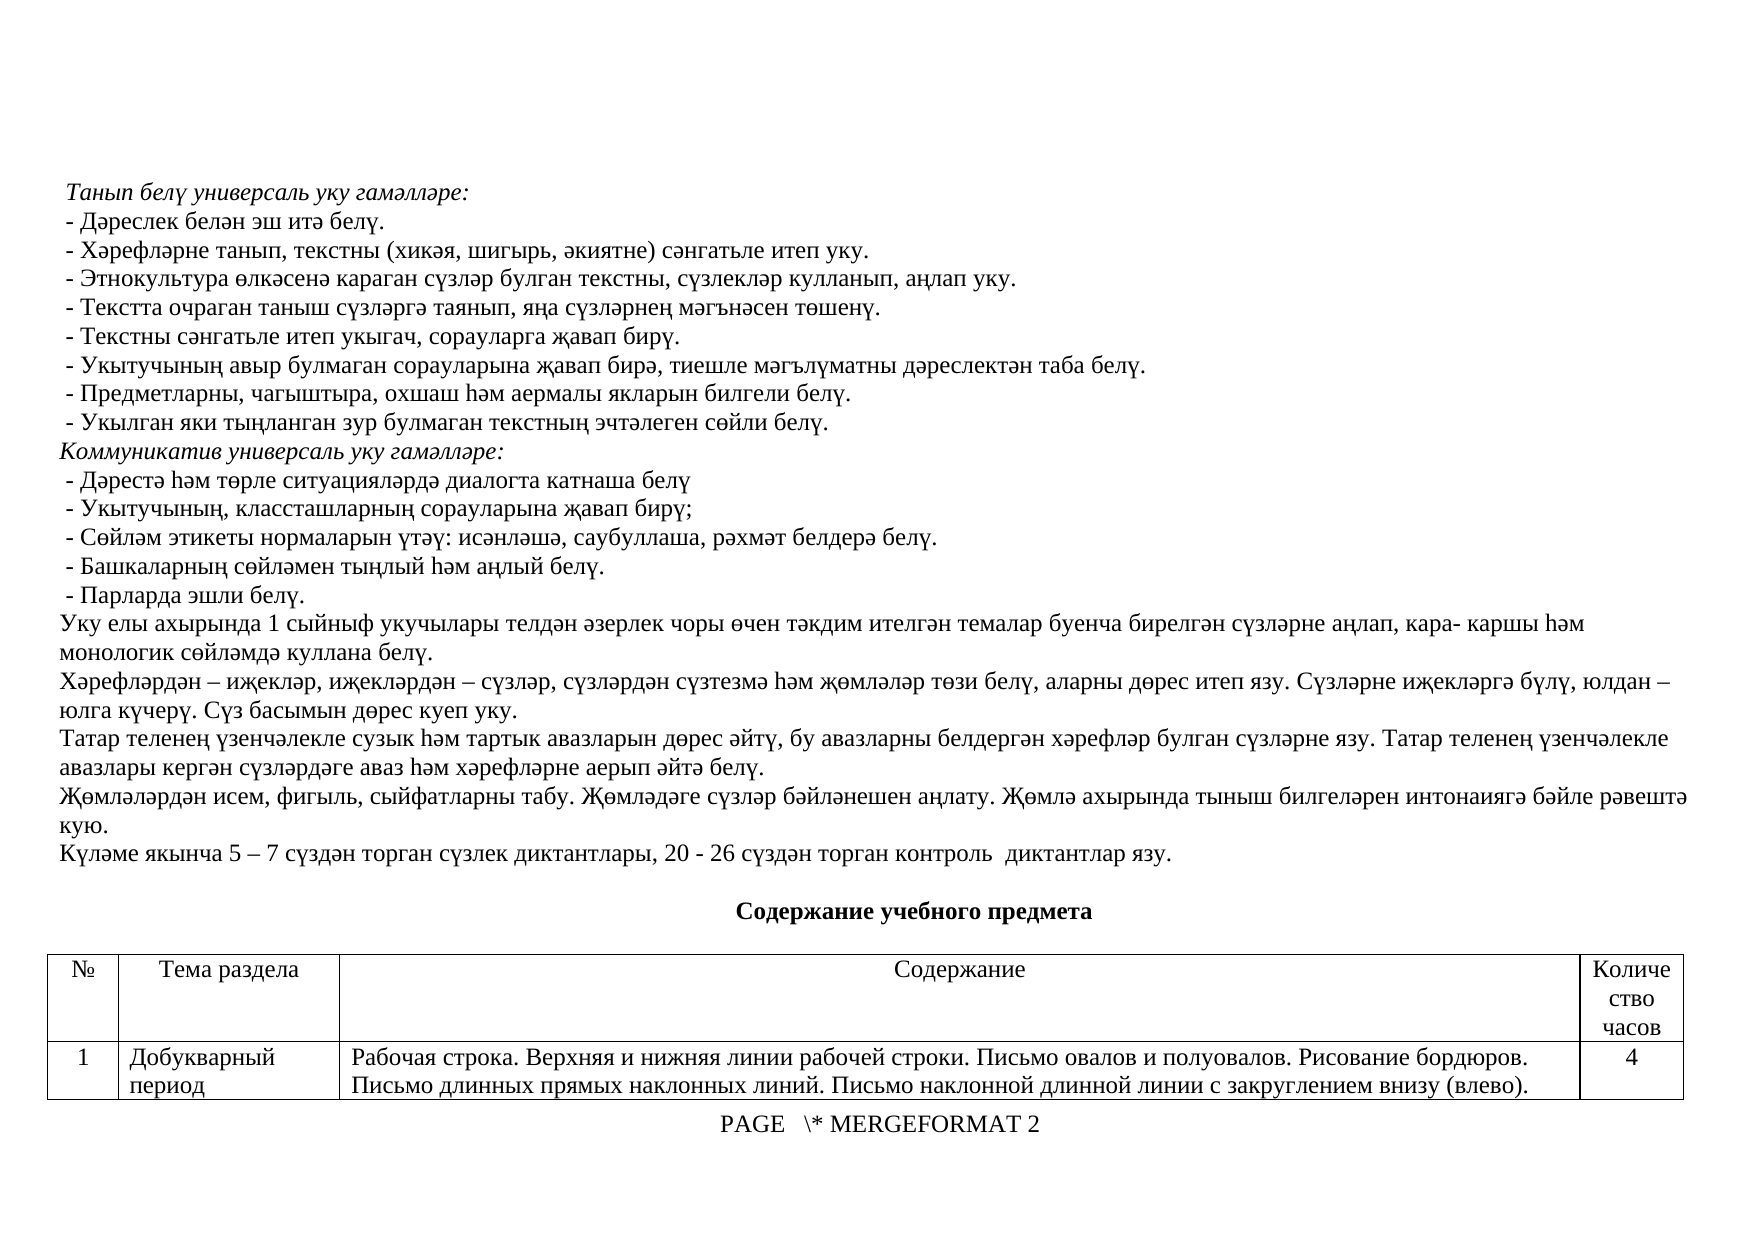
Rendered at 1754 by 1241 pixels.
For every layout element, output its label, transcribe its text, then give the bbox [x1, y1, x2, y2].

text - Парларда эшли белү. [59, 580, 1695, 608]
text - Дәреслек белән эш итә белү. [59, 206, 1695, 235]
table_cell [340, 1042, 1579, 1099]
text Күләме якынча 5 – 7 сүздән торган сүзлек диктантлары, 20 - 26 сүздән торган контроль диктантлар язу. [59, 838, 1695, 867]
table_header Количество часов [1581, 955, 1683, 1041]
text - Дәрестә һәм төрле ситуацияләрдә диалогта катнаша белү [59, 465, 1695, 493]
text - Текстта очраган таныш сүзләргә таянып, яңа сүзләрнең мәгънәсен төшенү. [59, 292, 1695, 321]
text - Укытучының авыр булмаган сорауларына җавап бирә, тиешле мәгълүматны дәреслектән таба белү. [59, 350, 1695, 378]
table_cell 1 [48, 1042, 118, 1099]
text - Сөйләм этикеты нормаларын үтәү: исәнләшә, саубуллаша, рәхмәт белдерә белү. [59, 522, 1695, 551]
table_header Содержание [340, 955, 1579, 1041]
text Коммуникатив универсаль уку гамәлләре: [59, 436, 1695, 465]
text Содержание учебного предмета [59, 896, 1695, 925]
text - Укылган яки тыңланган зур булмаган текстның эчтәлеген сөйли белү. [59, 407, 1695, 436]
text Танып белү универсаль уку гамәлләре: [59, 177, 1695, 206]
text - Укытучының, классташларның сорауларына җавап бирү; [59, 493, 1695, 522]
table_header № [48, 955, 118, 1041]
text Хәрефләрдән – иҗекләр, иҗекләрдән – сүзләр, сүзләрдән сүзтезмә һәм җөмләләр төзи белү, аларны дөрес итеп язу. Сүзләрне иҗекләргә бүлү, юлдан – юлга күчерү. Сүз басымын дөрес куеп уку. [59, 666, 1695, 723]
text - Хәрефләрне танып, текстны (хикәя, шигырь, әкиятне) сәнгатьле итеп уку. [59, 235, 1695, 263]
text - Башкаларның сөйләмен тыңлый һәм аңлый белү. [59, 551, 1695, 580]
table_cell 4 [1581, 1042, 1683, 1099]
table_header Тема раздела [119, 955, 339, 1041]
text - Предметларны, чагыштыра, охшаш һәм аермалы якларын билгели белү. [59, 378, 1695, 407]
text Уку елы ахырында 1 сыйныф укучылары телдән әзерлек чоры өчен тәкдим ителгән темалар буенча бирелгән сүзләрне аңлап, кара- каршы һәм монологик сөйләмдә куллана белү. [59, 608, 1695, 666]
text Татар теленең үзенчәлекле сузык һәм тартык авазларын дөрес әйтү, бу авазларны белдергән хәрефләр булган сүзләрне язу. Татар теленең үзенчәлекле авазлары кергән сүзләрдәге аваз һәм хәрефләрне аерып әйтә белү. [59, 723, 1695, 781]
table_cell Добукварный период [119, 1042, 339, 1099]
text - Этнокультура өлкәсенә караган сүзләр булган текстны, сүзлекләр кулланып, аңлап уку. [59, 263, 1695, 292]
text - Текстны сәнгатьле итеп укыгач, сорауларга җавап бирү. [59, 321, 1695, 350]
text Җөмләләрдән исем, фигыль, сыйфатларны табу. Җөмләдәге сүзләр бәйләнешен аңлату. Җөмлә ахырында тыныш билгеләрен интонаиягә бәйле рәвештә кую. [59, 781, 1695, 838]
